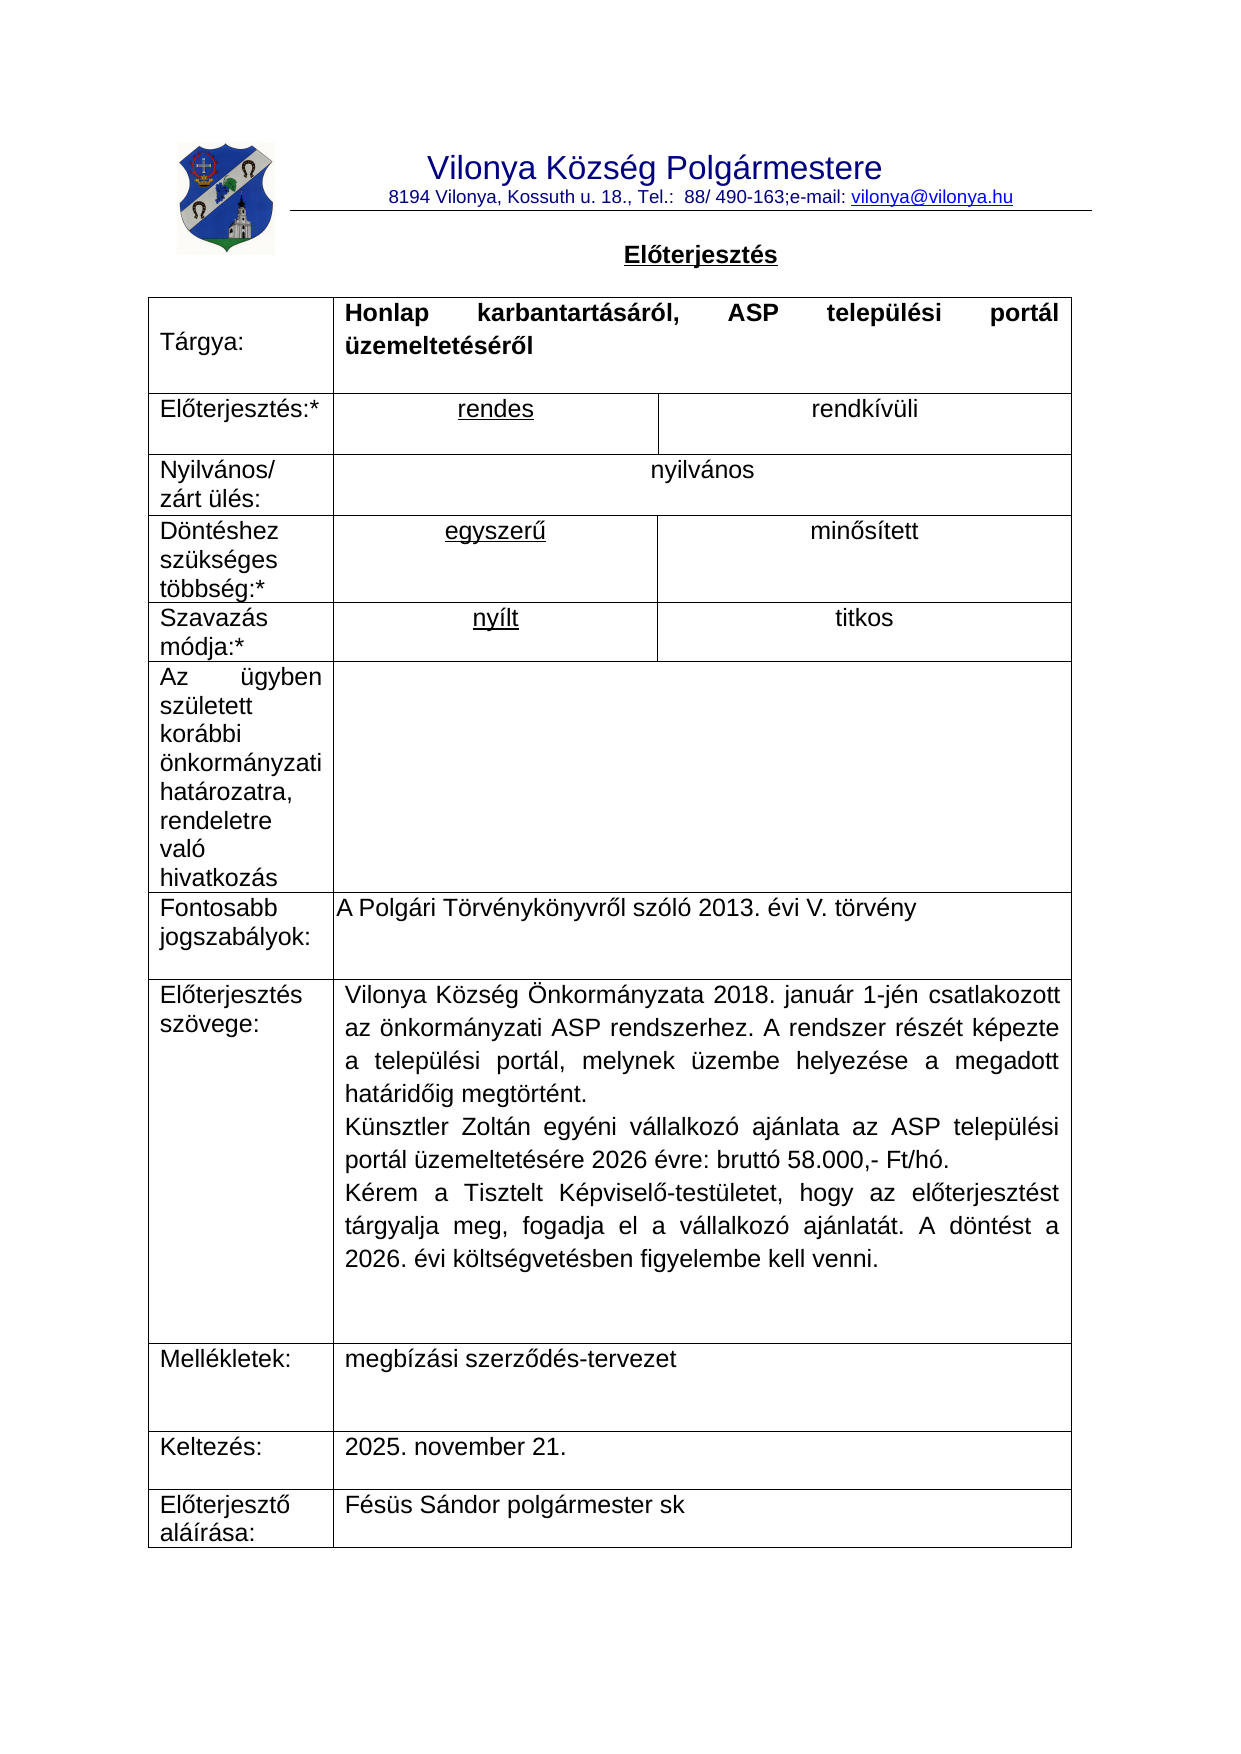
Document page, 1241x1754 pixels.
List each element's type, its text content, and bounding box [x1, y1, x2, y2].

table_header Honlap karbantartásáról, ASP települési portál üzemeltetéséről [334, 298, 1071, 393]
table_cell minősített [658, 516, 1071, 602]
table_cell Előterjesztő aláírása: [149, 1490, 333, 1547]
table_cell rendkívüli [659, 394, 1071, 454]
text Vilonya Község Polgármestere [291, 148, 1092, 186]
text Előterjesztés [148, 239, 1092, 268]
table_cell Vilonya Község Önkormányzata 2018. január 1-jén csatlakozott az önkormányzati ASP rendszerhez. A rendszer részét képezte a települési portál, melynek üzembe helyezése a megadott határidőig megtörtént. Künsztler Zoltán egyéni vállalkozó ajánlata az ASP települési portál üzemeltetésére 2026 évre: bruttó 58.000,- Ft/hó. Kérem a Tisztelt Képviselő-testületet, hogy az előterjesztést tárgyalja meg, fogadja el a vállalkozó ajánlatát. A döntést a 2026. évi költségvetésben figyelembe kell venni. [334, 980, 1071, 1343]
table_cell nyílt [334, 603, 657, 661]
table_cell Előterjesztés:* [149, 394, 333, 454]
table_cell Előterjesztés szövege: [149, 980, 333, 1343]
table_cell egyszerű [334, 516, 657, 602]
text 8194 Vilonya, Kossuth u. 18., Tel.: 88/ 490-163;e-mail: vilonya@vilonya.hu [291, 186, 1092, 210]
table_cell titkos [658, 603, 1071, 661]
picture [176, 142, 276, 255]
table_cell Döntéshez szükséges többség:* [149, 516, 333, 602]
table_cell megbízási szerződés-tervezet [334, 1344, 1071, 1431]
table_cell Szavazás módja:* [149, 603, 333, 661]
table_cell Keltezés: [149, 1432, 333, 1489]
table_cell nyilvános [334, 455, 1071, 515]
table_cell 2025. november 21. [334, 1432, 1071, 1489]
table_cell A Polgári Törvénykönyvről szóló 2013. évi V. törvény [334, 893, 1071, 979]
table_cell Nyilvános/ zárt ülés: [149, 455, 333, 515]
table_cell Fontosabb jogszabályok: [149, 893, 333, 979]
table_cell rendes [334, 394, 658, 454]
table_header Tárgya: [149, 298, 333, 393]
table_cell Az ügyben született korábbi önkormányzati határozatra, rendeletre való hivatkozás [149, 662, 333, 892]
table_cell [334, 662, 1071, 892]
table_cell Mellékletek: [149, 1344, 333, 1431]
table_cell Fésüs Sándor polgármester sk [334, 1490, 1071, 1547]
